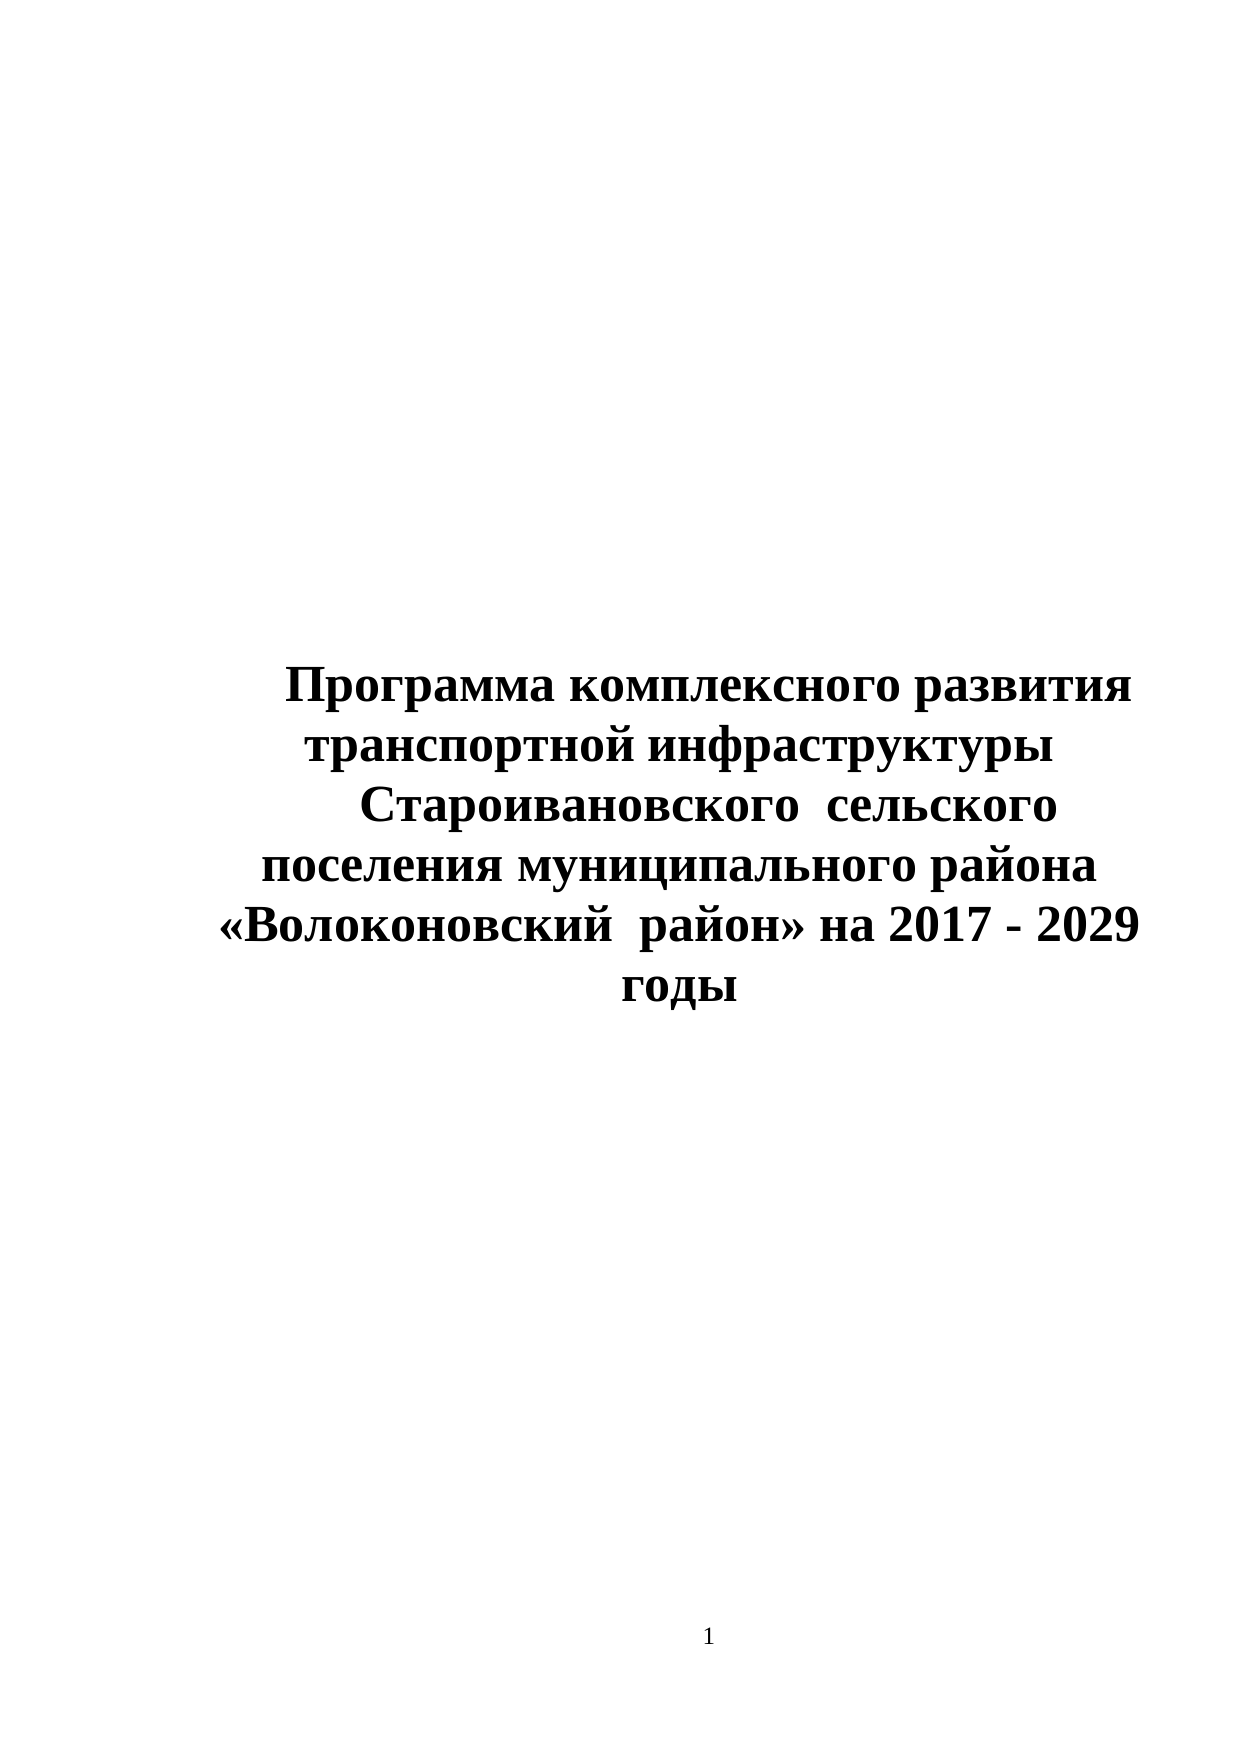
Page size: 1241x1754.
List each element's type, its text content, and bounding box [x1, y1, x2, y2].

text Программа комплексного развития транспортной инфраструктуры [177, 653, 1181, 773]
text Староивановского сельского поселения муниципального района «Волоконовский район» на 2017 - 2029 годы [177, 773, 1181, 1012]
